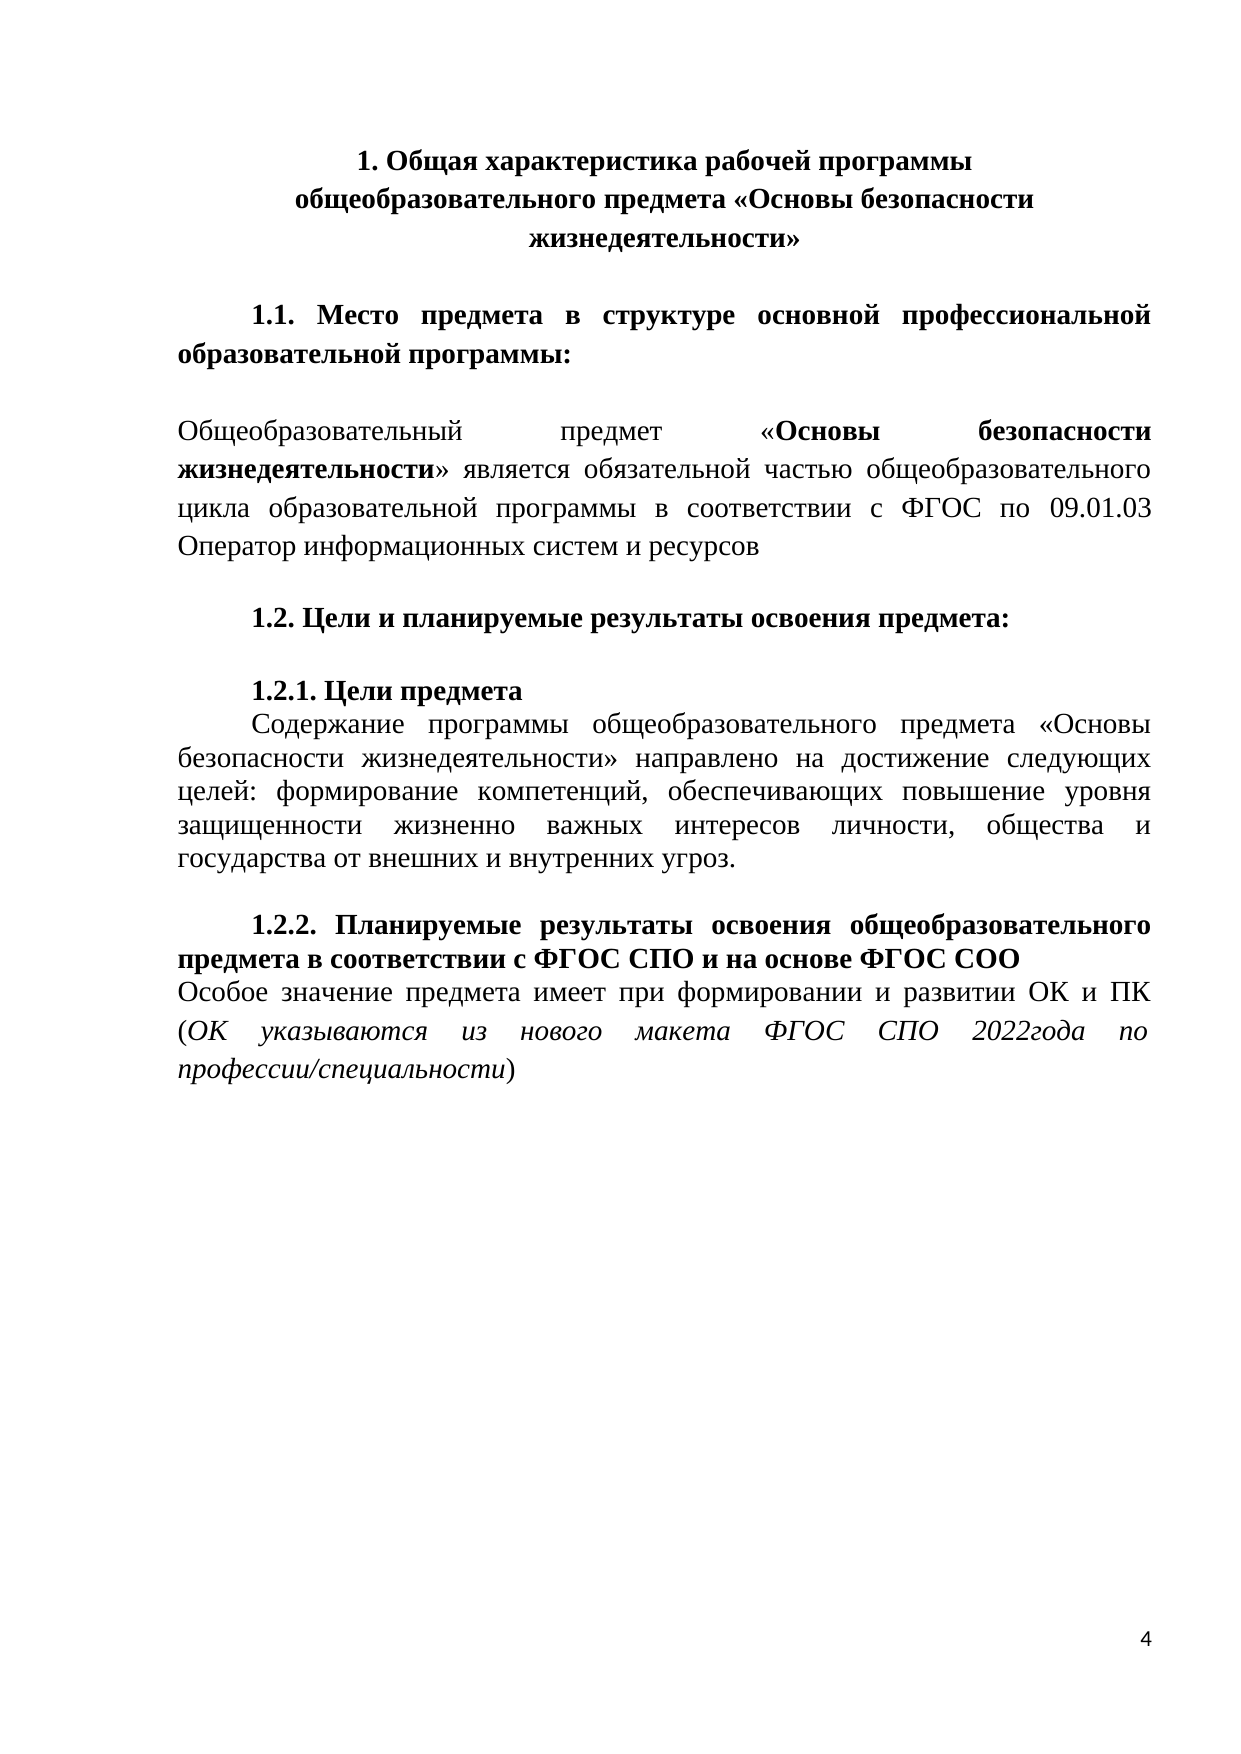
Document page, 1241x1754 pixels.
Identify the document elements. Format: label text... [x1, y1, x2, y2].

subtitle 1. Общая характеристика рабочей программы общеобразовательного предмета «Основы безопасности жизнедеятельности» [177, 143, 1152, 254]
text 1.1. Место предмета в структуре основной профессиональной образовательной программы: [177, 297, 1152, 369]
text 1.2.2. Планируемые результаты освоения общеобразовательного предмета в соответствии с ФГОС СПО и на основе ФГОС СОО [177, 907, 1152, 974]
text 1.2. Цели и планируемые результаты освоения предмета: [177, 601, 1152, 634]
text Общеобразовательный предмет «Основы безопасности жизнедеятельности» является обязательной частью общеобразовательного цикла образовательной программы в соответствии с ФГОС по 09.01.03 Оператор информационных систем и ресурсов [177, 413, 1152, 562]
text 1.2.1. Цели предмета [177, 673, 1152, 706]
text Содержание программы общеобразовательного предмета «Основы безопасности жизнедеятельности» направлено на достижение следующих целей: формирование компетенций, обеспечивающих повышение уровня защищенности жизненно важных интересов личности, общества и государства от внешних и внутренних угроз. [177, 706, 1152, 874]
text Особое значение предмета имеет при формировании и развитии ОК и ПК (ОК указываются из нового макета ФГОС СПО 2022года по профессии/специальности) [177, 974, 1152, 1085]
